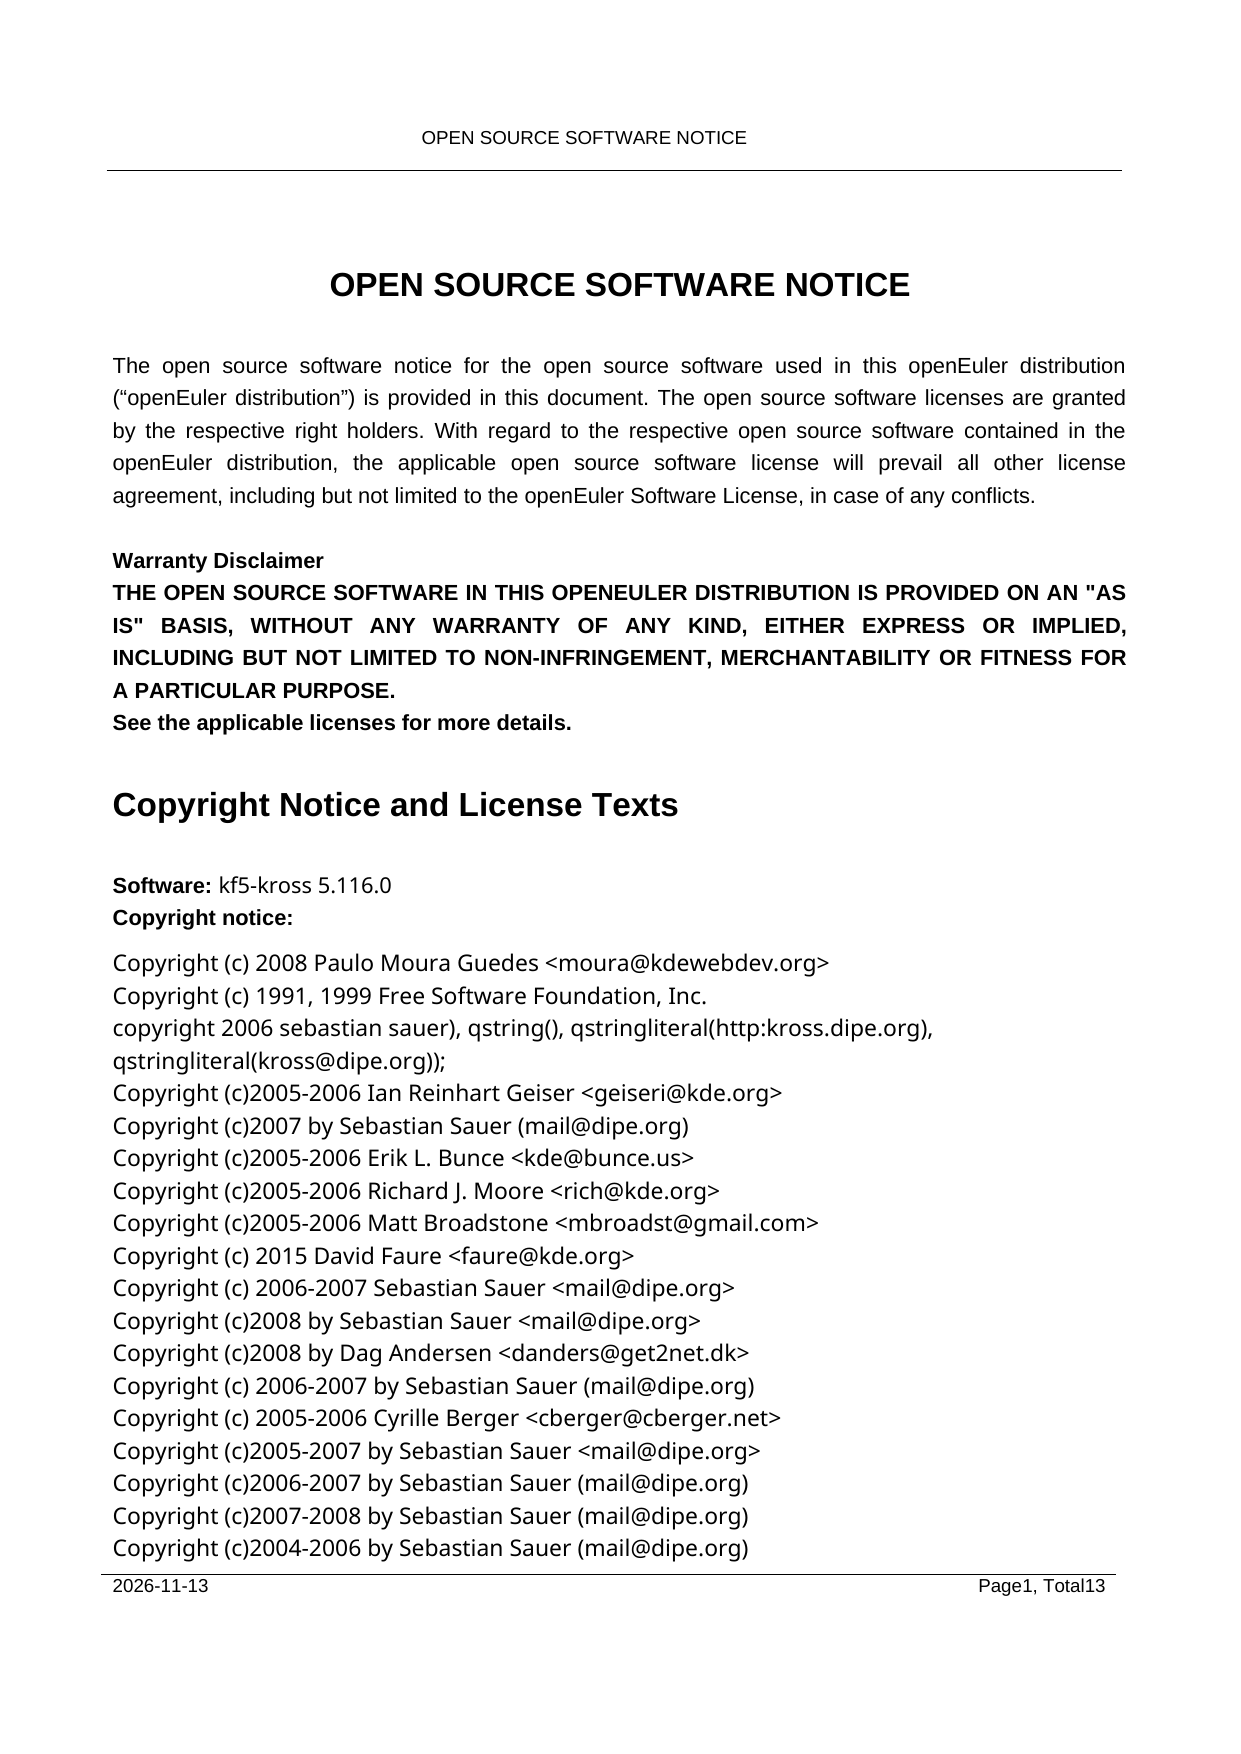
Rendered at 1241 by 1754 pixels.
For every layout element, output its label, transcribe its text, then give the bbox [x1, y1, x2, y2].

title Software: kf5-kross 5.116.0 [112, 869, 1128, 901]
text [112, 947, 1128, 1564]
text OPEN SOURCE SOFTWARE NOTICE [112, 251, 1128, 316]
text Copyright notice: [112, 901, 1128, 934]
text The open source software notice for the open source software used in this openEuler distribution (“openEuler distribution”) is provided in this document. The open source software licenses are granted by the respective right holders. With regard to the respective open source software contained in the openEuler distribution, the applicable open source software license will prevail all other license agreement, including but not limited to the openEuler Software License, in case of any conflicts. [112, 349, 1128, 511]
text Copyright Notice and License Texts [112, 771, 1128, 836]
text THE OPEN SOURCE SOFTWARE IN THIS OPENEULER DISTRIBUTION IS PROVIDED ON AN "AS IS" BASIS, WITHOUT ANY WARRANTY OF ANY KIND, EITHER EXPRESS OR IMPLIED, INCLUDING BUT NOT LIMITED TO NON-INFRINGEMENT, MERCHANTABILITY OR FITNESS FOR A PARTICULAR PURPOSE. See the applicable licenses for more details. [112, 576, 1128, 739]
text Warranty Disclaimer [112, 544, 1128, 576]
